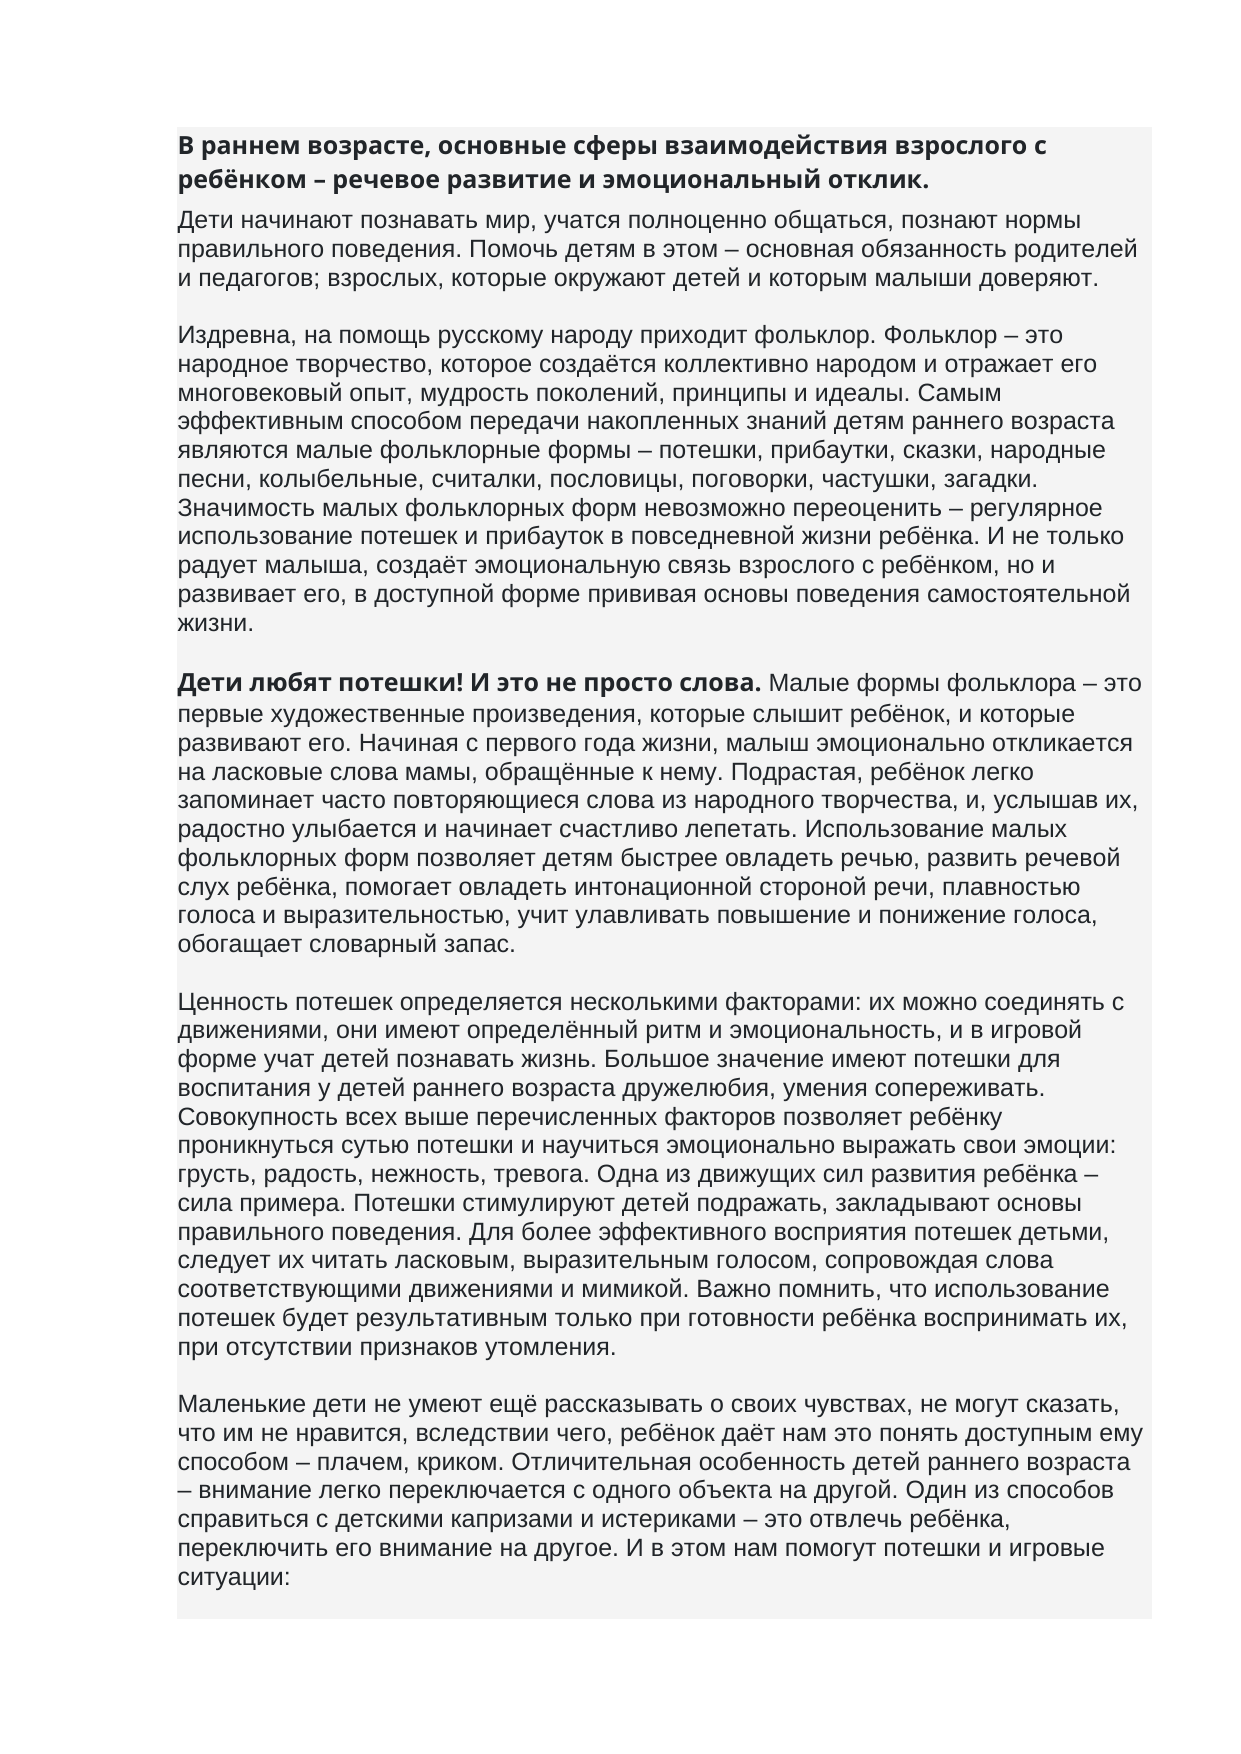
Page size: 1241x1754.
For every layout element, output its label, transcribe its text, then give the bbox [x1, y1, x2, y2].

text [177, 205, 1152, 1619]
text В раннем возрасте, основные сферы взаимодействия взрослого с ребёнком – речевое развитие и эмоциональный отклик. [177, 127, 1152, 196]
